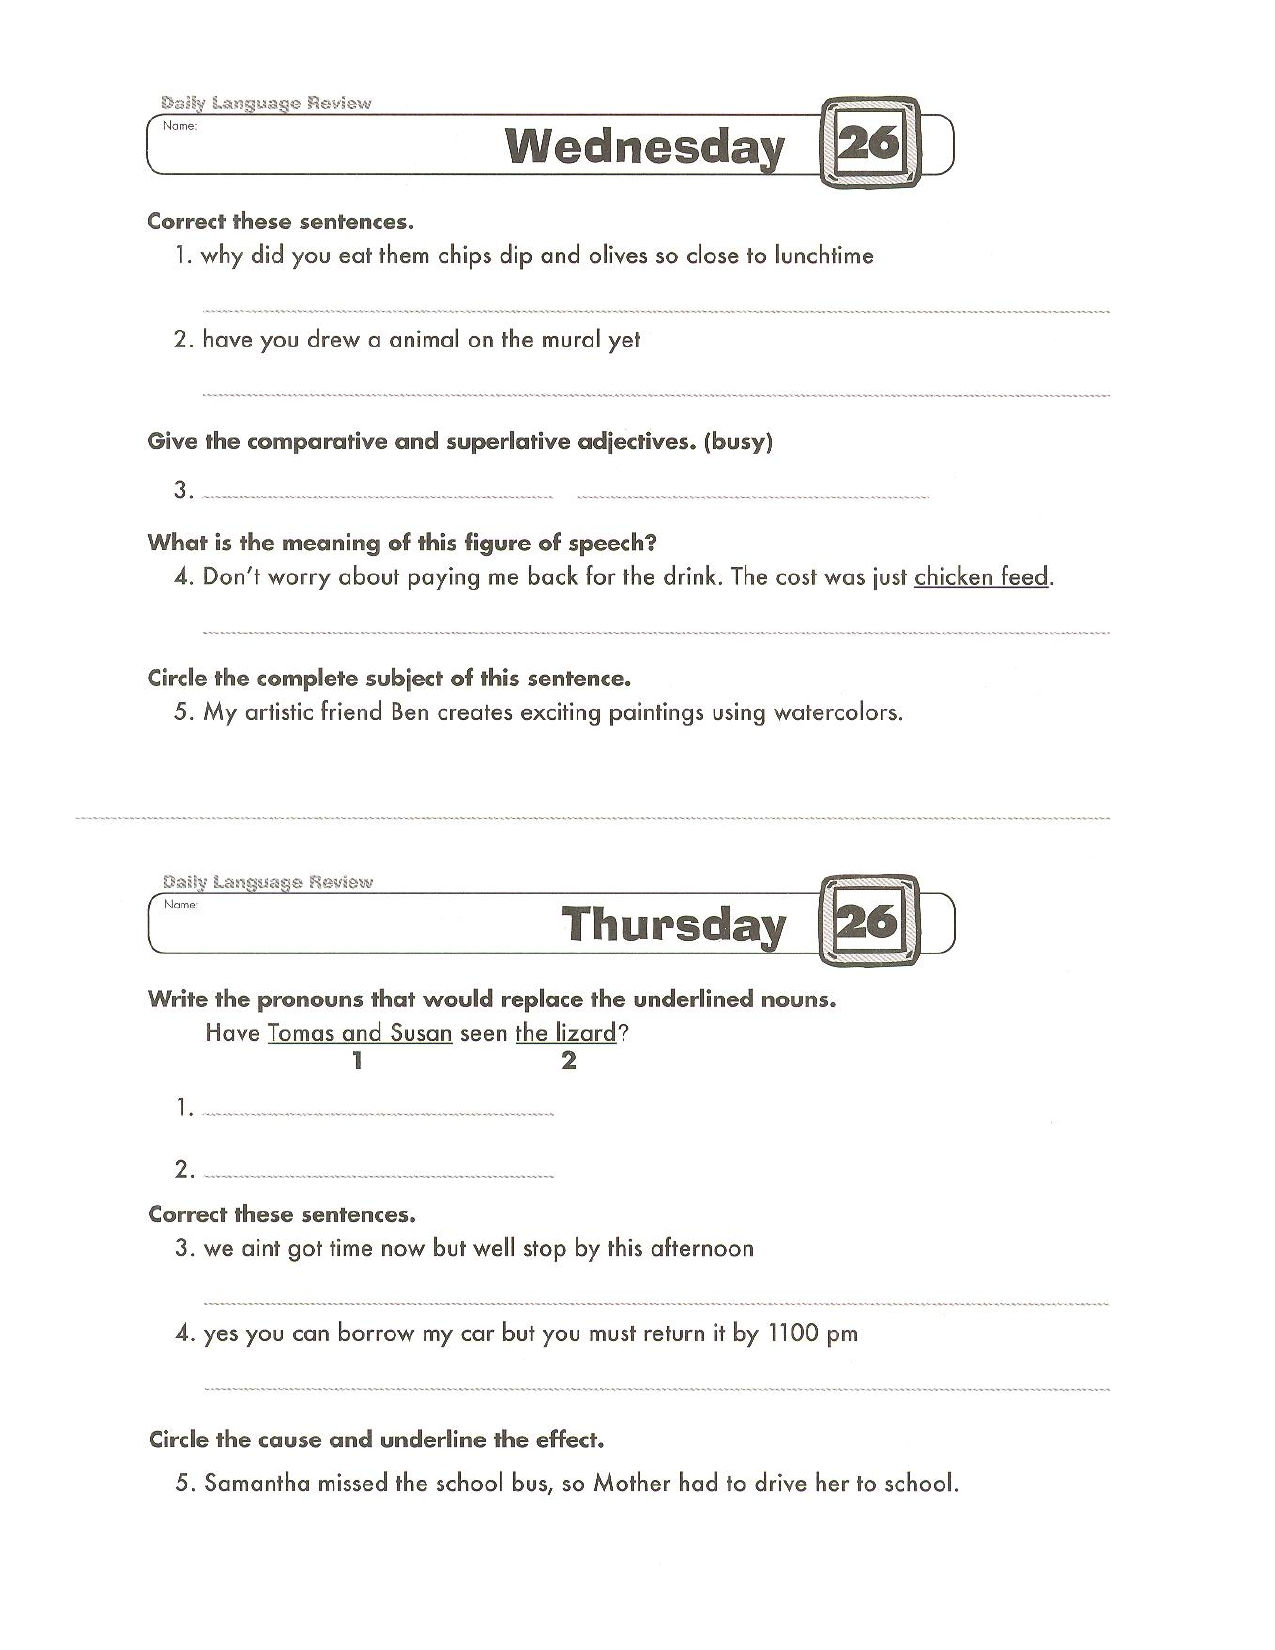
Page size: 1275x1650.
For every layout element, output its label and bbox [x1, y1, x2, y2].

picture [75, 75, 1110, 1575]
